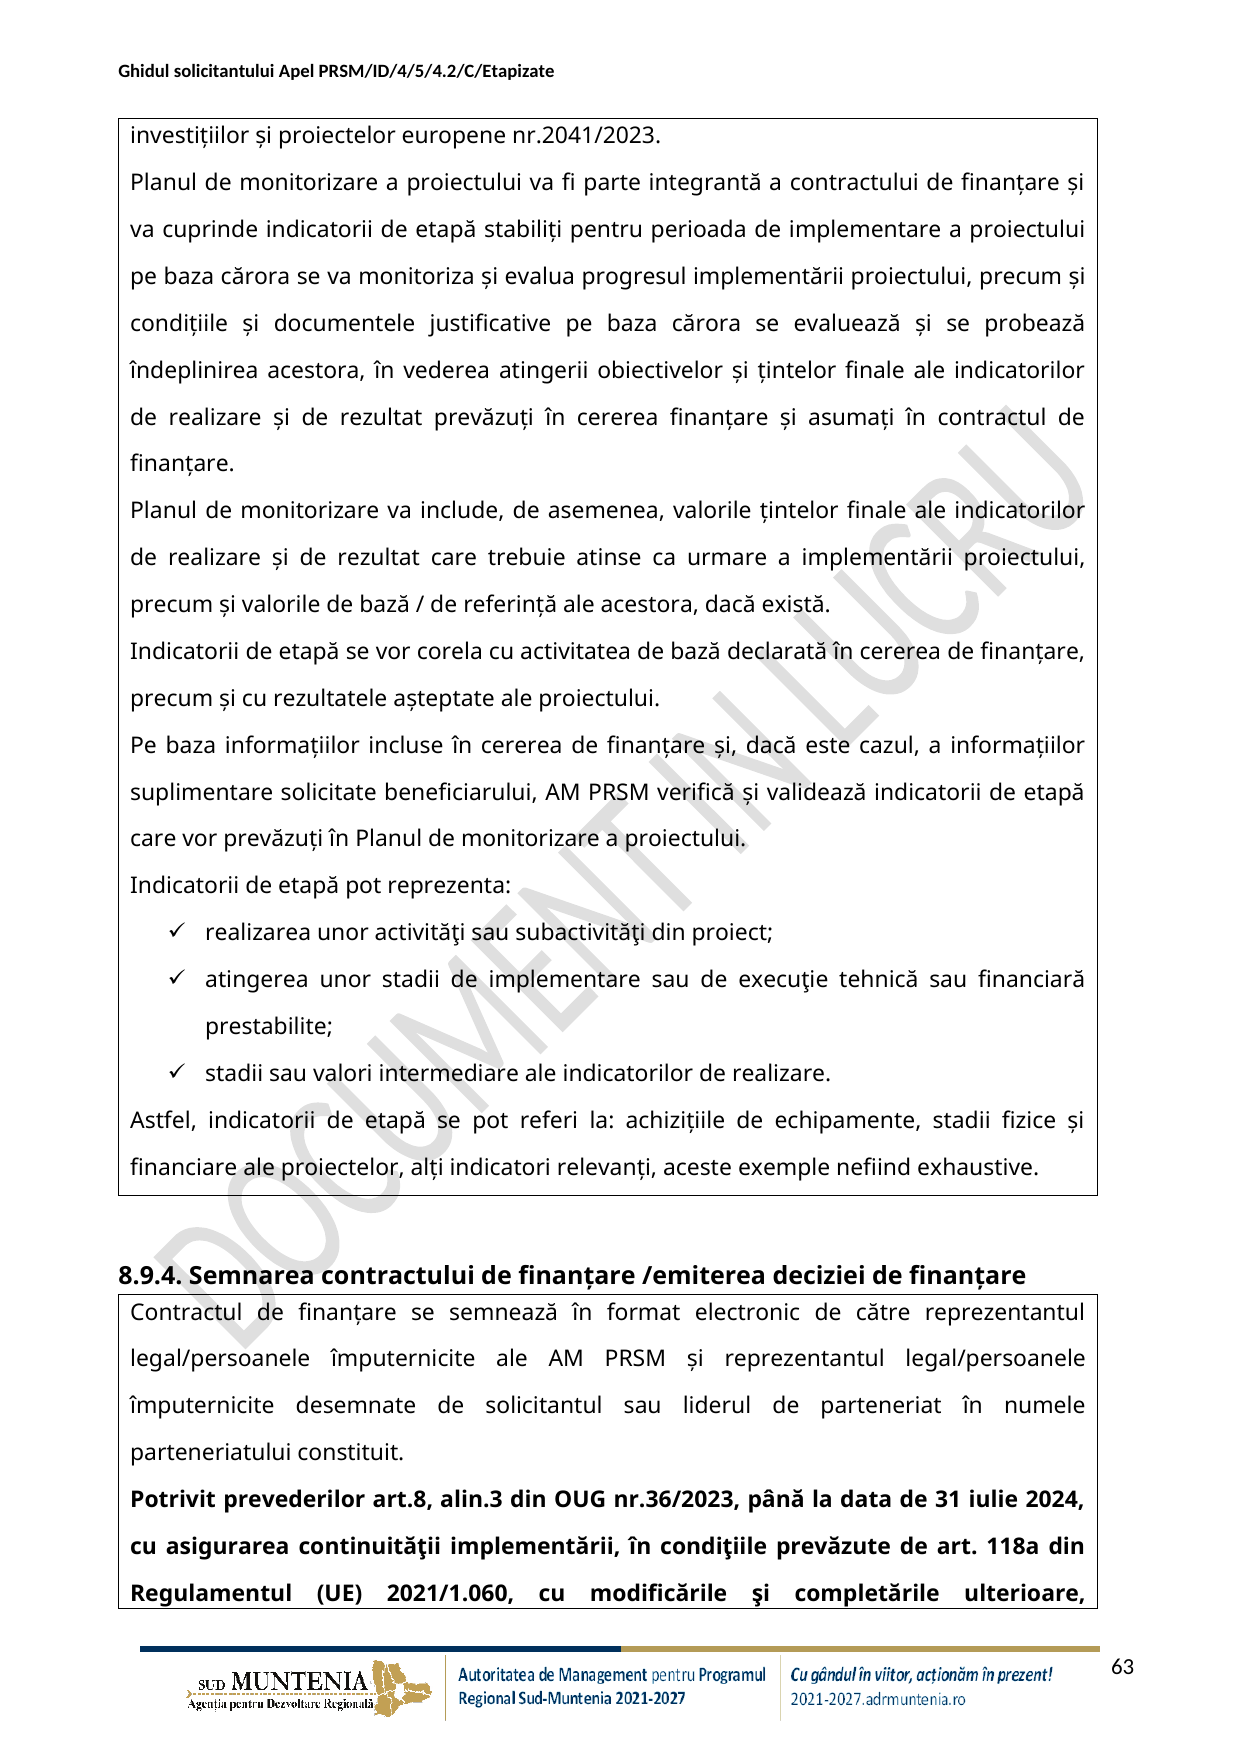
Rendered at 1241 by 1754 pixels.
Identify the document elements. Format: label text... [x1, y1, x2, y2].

subtitle 8.9.4. Semnarea contractului de finanțare /emiterea deciziei de finanțare [118, 1258, 1134, 1292]
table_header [119, 119, 1097, 1195]
picture [140, 1646, 1100, 1721]
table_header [119, 1295, 1097, 1608]
